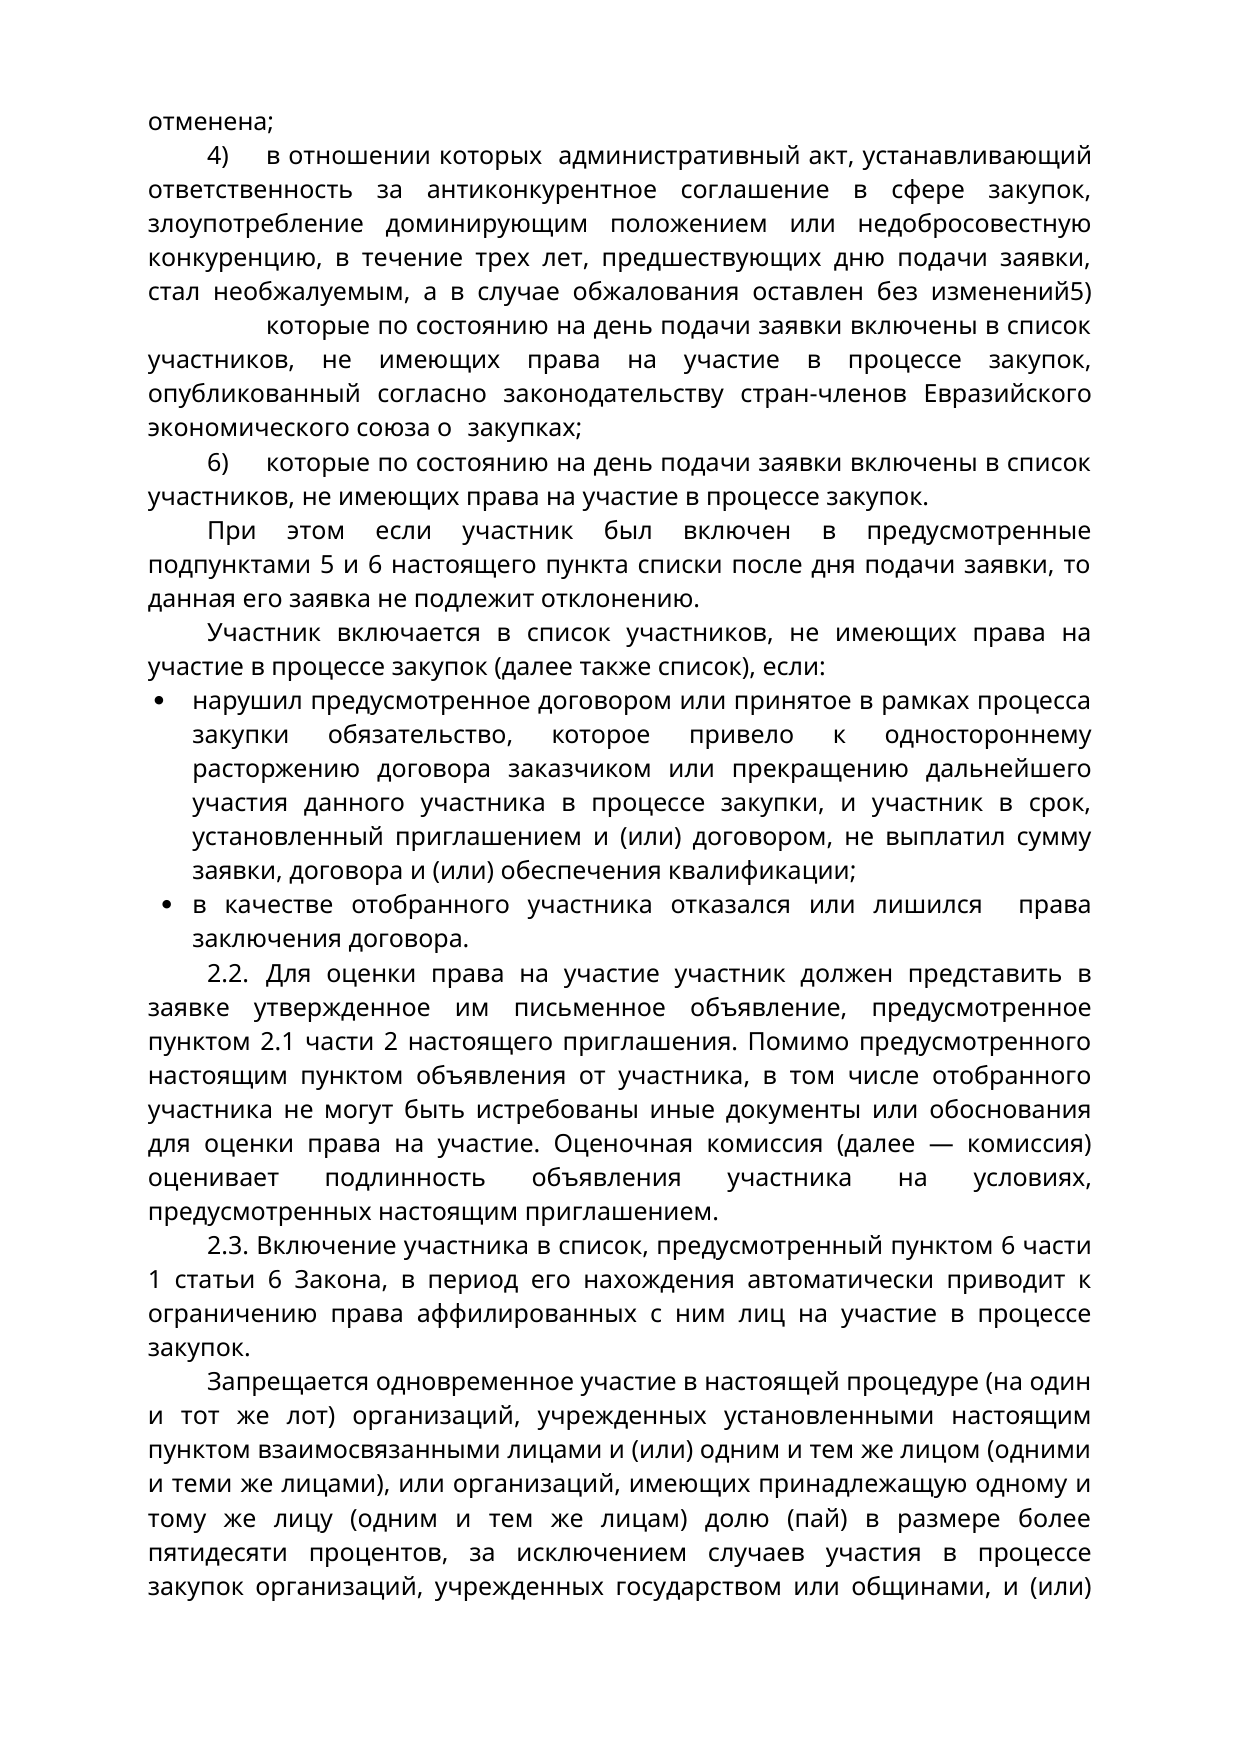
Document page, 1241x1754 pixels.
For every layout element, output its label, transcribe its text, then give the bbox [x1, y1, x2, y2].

list в качестве отобранного участника отказался или лишился права заключения договора. [162, 887, 1092, 955]
text При этом если участник был включен в предусмотренные подпунктами 5 и 6 настоящего пункта списки после дня подачи заявки, то данная его заявка не подлежит отклонению. [148, 512, 1092, 614]
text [148, 103, 1092, 137]
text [148, 1364, 1092, 1602]
text Участник включается в список участников, не имеющих права на участие в процессе закупок (далее также список), если: [148, 614, 1092, 683]
list нарушил предусмотренное договором или принятое в рамках процесса закупки обязательство, которое привело к одностороннему расторжению договора заказчиком или прекращению дальнейшего участия данного участника в процессе закупки, и участник в срок, установленный приглашением и (или) договором, не выплатил сумму заявки, договора и (или) обеспечения квалификации; [154, 683, 1092, 887]
text 2.3. Включение участника в список, предусмотренный пунктом 6 части 1 статьи 6 Закона, в период его нахождения автоматически приводит к ограничению права аффилированных с ним лиц на участие в процессе закупок. [148, 1228, 1092, 1364]
text 4) в отношении которых административный акт, устанавливающий ответственность за антиконкурентное соглашение в сфере закупок, злоупотребление доминирующим положением или недобросовестную конкуренцию, в течение трех лет, предшествующих дню подачи заявки, стал необжалуемым, а в случае обжалования оставлен без изменений5) которые по состоянию на день подачи заявки включены в список участников, не имеющих права на участие в процессе закупок, опубликованный согласно законодательству стран-членов Евразийского экономического союза о закупках; [148, 137, 1092, 444]
text 2.2. Для оценки права на участие участник должен представить в заявке утвержденное им письменное объявление, предусмотренное пунктом 2.1 части 2 настоящего приглашения. Помимо предусмотренного настоящим пунктом объявления от участника, в том числе отобранного участника не могут быть истребованы иные документы или обоснования для оценки права на участие. Оценочная комиссия (далее — комиссия) оценивает подлинность объявления участника на условиях, предусмотренных настоящим приглашением. [148, 955, 1092, 1228]
text 6) которые по состоянию на день подачи заявки включены в список участников, не имеющих права на участие в процессе закупок. [148, 444, 1092, 512]
